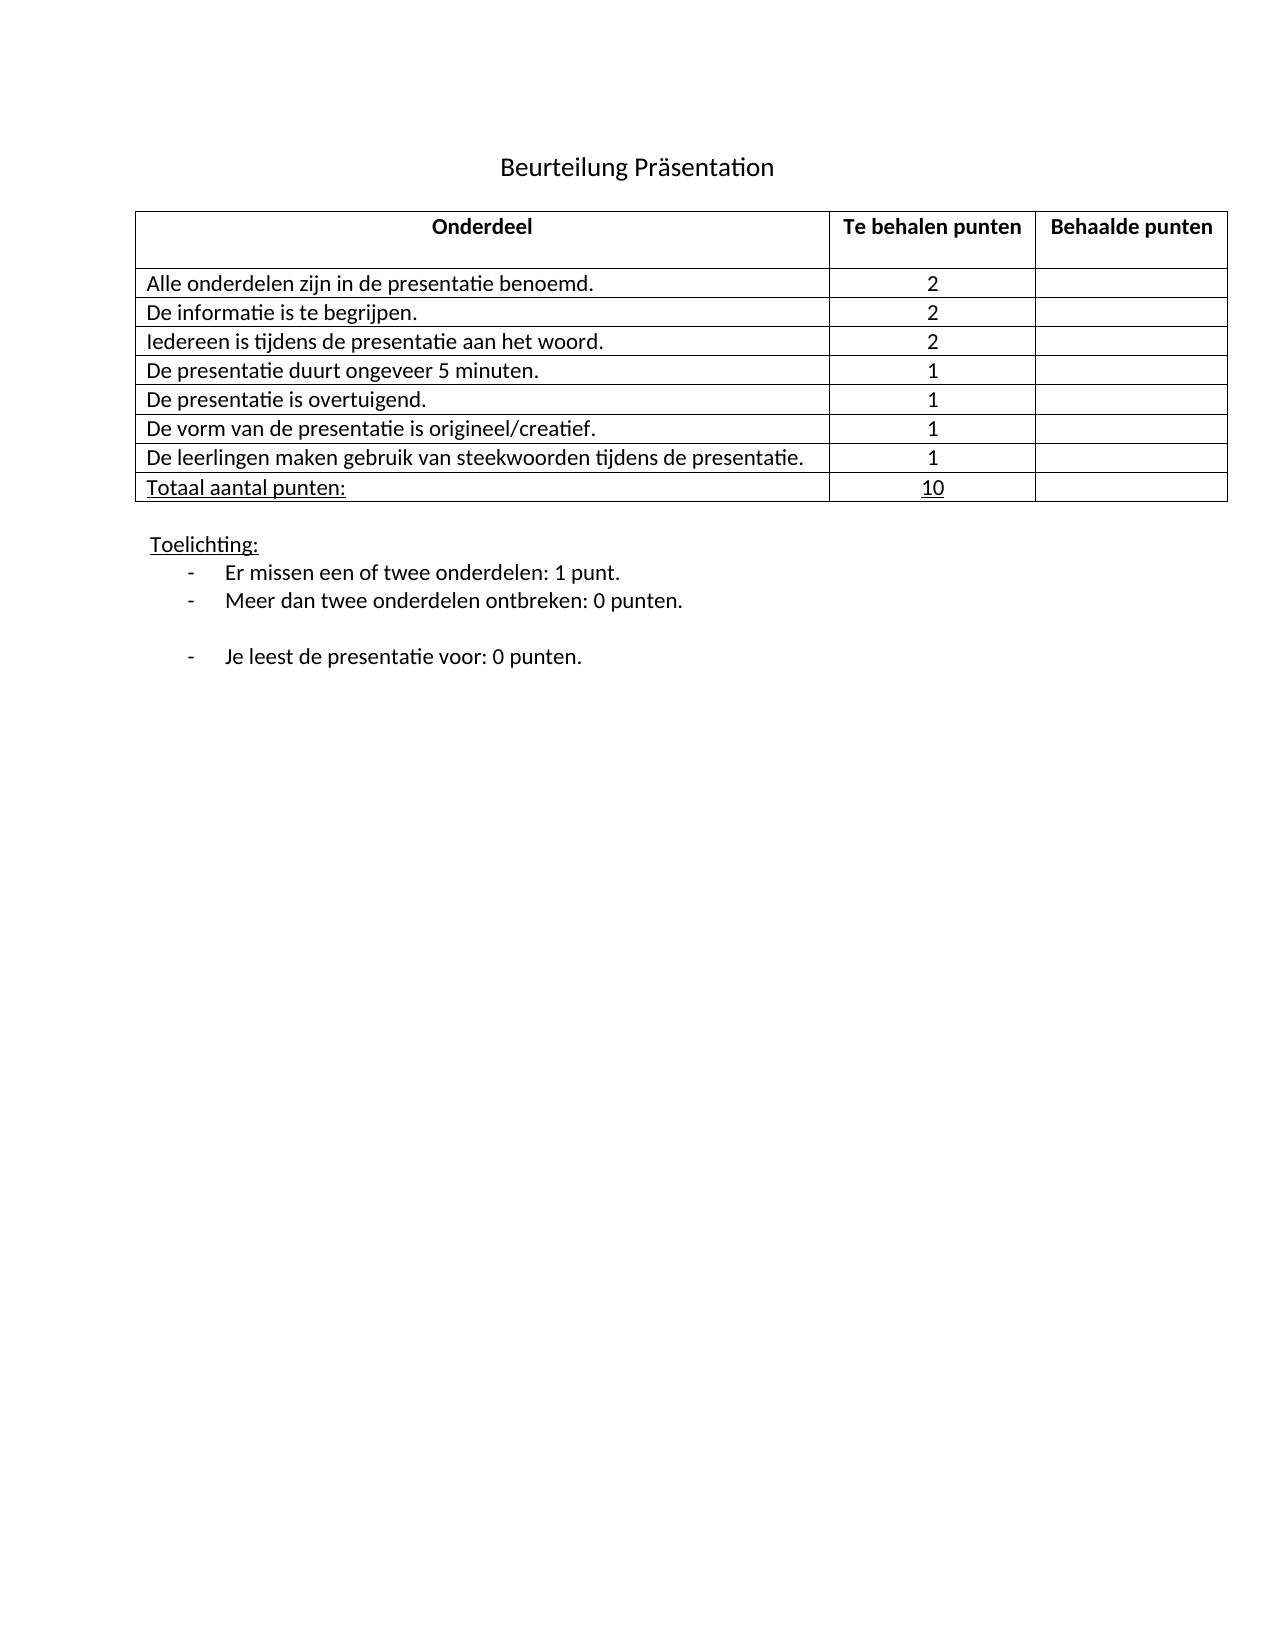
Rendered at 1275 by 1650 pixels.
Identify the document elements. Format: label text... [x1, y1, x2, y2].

list Meer dan twee onderdelen ontbreken: 0 punten. [187, 586, 1125, 614]
table_cell De presentatie is overtuigend. [136, 385, 829, 413]
table_cell De vorm van de presentatie is origineel/creatief. [136, 415, 829, 442]
table_cell 1 [830, 415, 1035, 442]
table_cell De leerlingen maken gebruik van steekwoorden tijdens de presentatie. [136, 444, 829, 472]
table_cell 2 [830, 327, 1035, 355]
table_cell Alle onderdelen zijn in de presentatie benoemd. [136, 269, 829, 297]
table_cell [1036, 269, 1227, 297]
table_cell 2 [830, 298, 1035, 326]
table_cell 1 [830, 356, 1035, 384]
table_cell 1 [830, 385, 1035, 413]
text Toelichting: [150, 530, 1125, 558]
table_cell [1036, 298, 1227, 326]
table_cell 10 [830, 473, 1035, 501]
list Er missen een of twee onderdelen: 1 punt. [187, 558, 1125, 586]
table_header Te behalen punten [830, 212, 1035, 268]
table_cell [1036, 473, 1227, 501]
table_cell [1036, 415, 1227, 442]
table_cell Totaal aantal punten: [136, 473, 829, 501]
table_header Behaalde punten [1036, 212, 1227, 268]
table_cell 1 [830, 444, 1035, 472]
table_header Onderdeel [136, 212, 829, 268]
table_cell De informatie is te begrijpen. [136, 298, 829, 326]
list Je leest de presentatie voor: 0 punten. [187, 642, 1125, 670]
table_cell 2 [830, 269, 1035, 297]
table_cell [1036, 356, 1227, 384]
table_cell [1036, 327, 1227, 355]
text Beurteilung Präsentation [150, 150, 1125, 183]
table_cell [1036, 385, 1227, 413]
table_cell De presentatie duurt ongeveer 5 minuten. [136, 356, 829, 384]
table_cell [1036, 444, 1227, 472]
table_cell Iedereen is tijdens de presentatie aan het woord. [136, 327, 829, 355]
